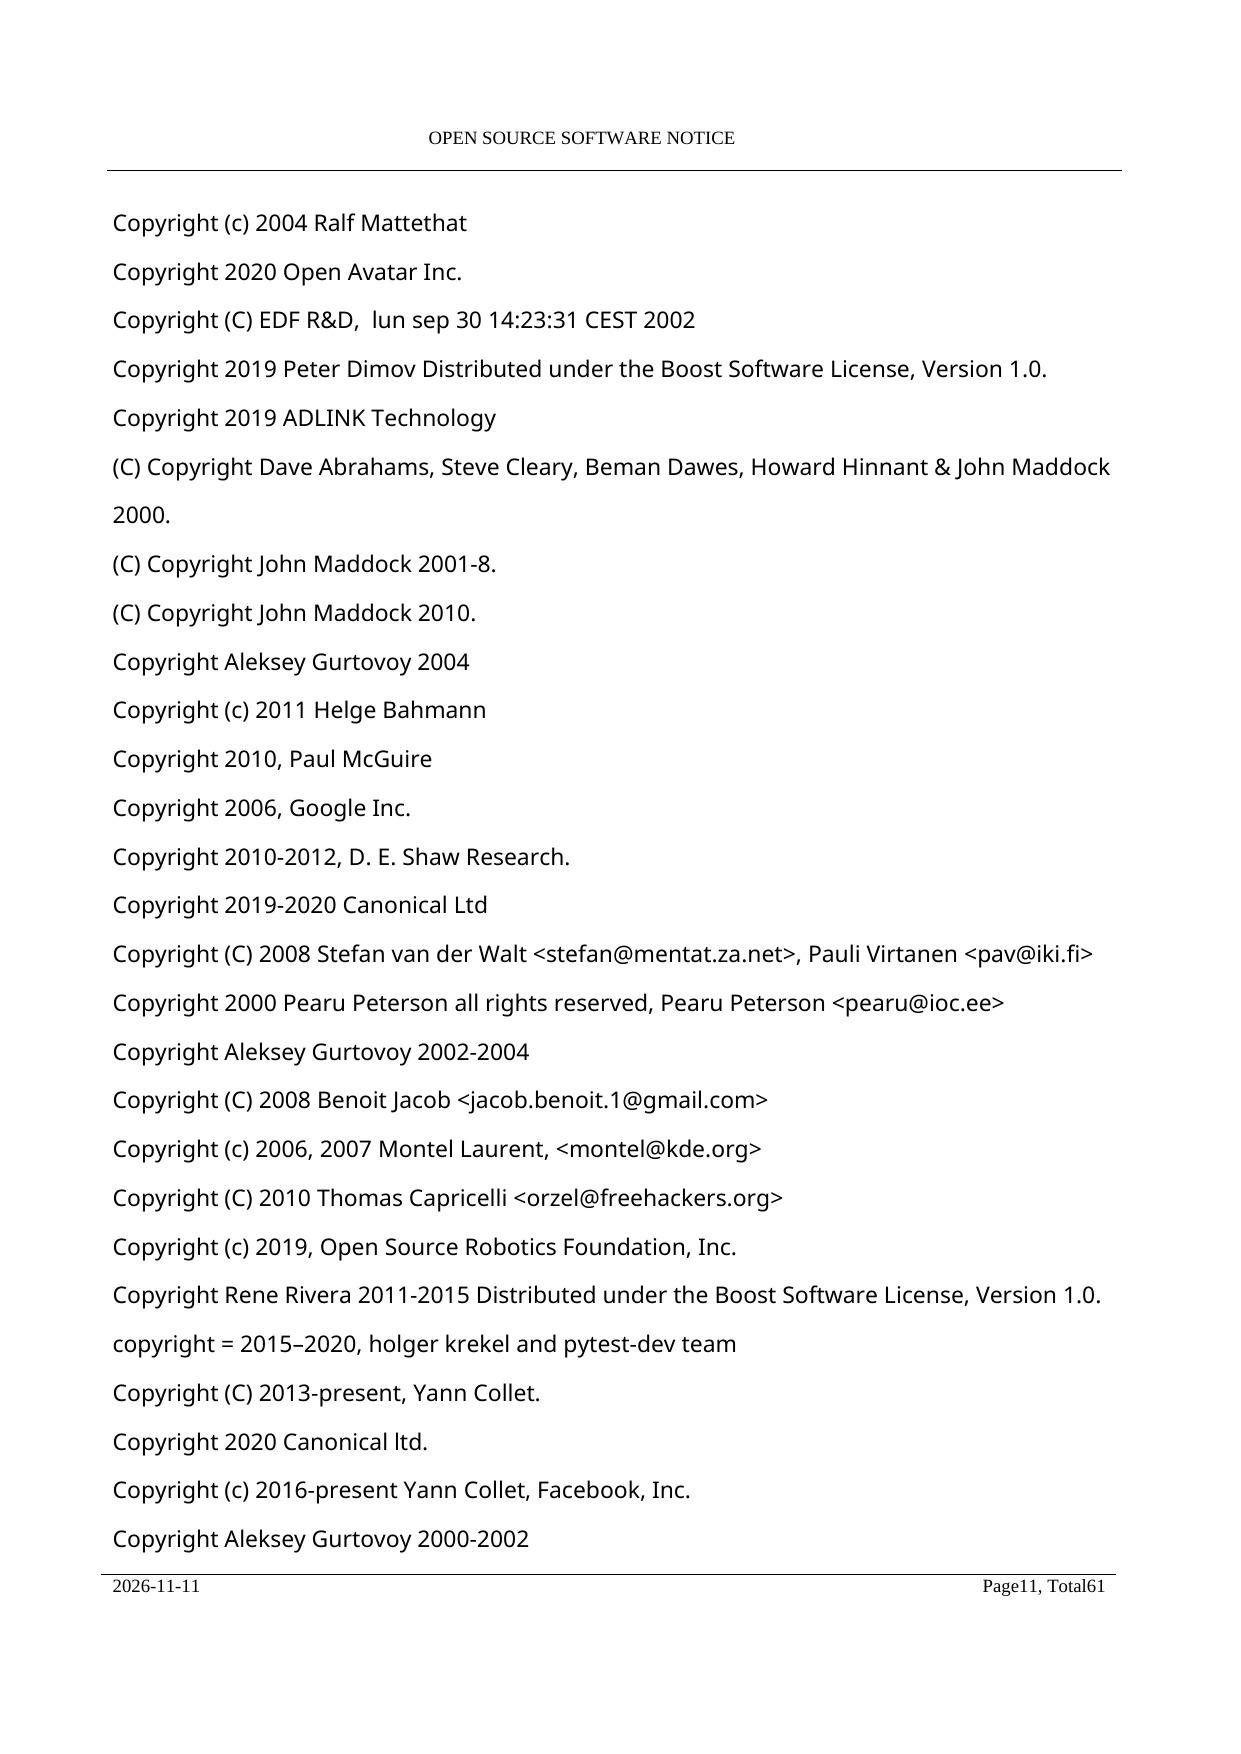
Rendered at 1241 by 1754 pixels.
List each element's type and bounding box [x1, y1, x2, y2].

text [112, 206, 1128, 1555]
